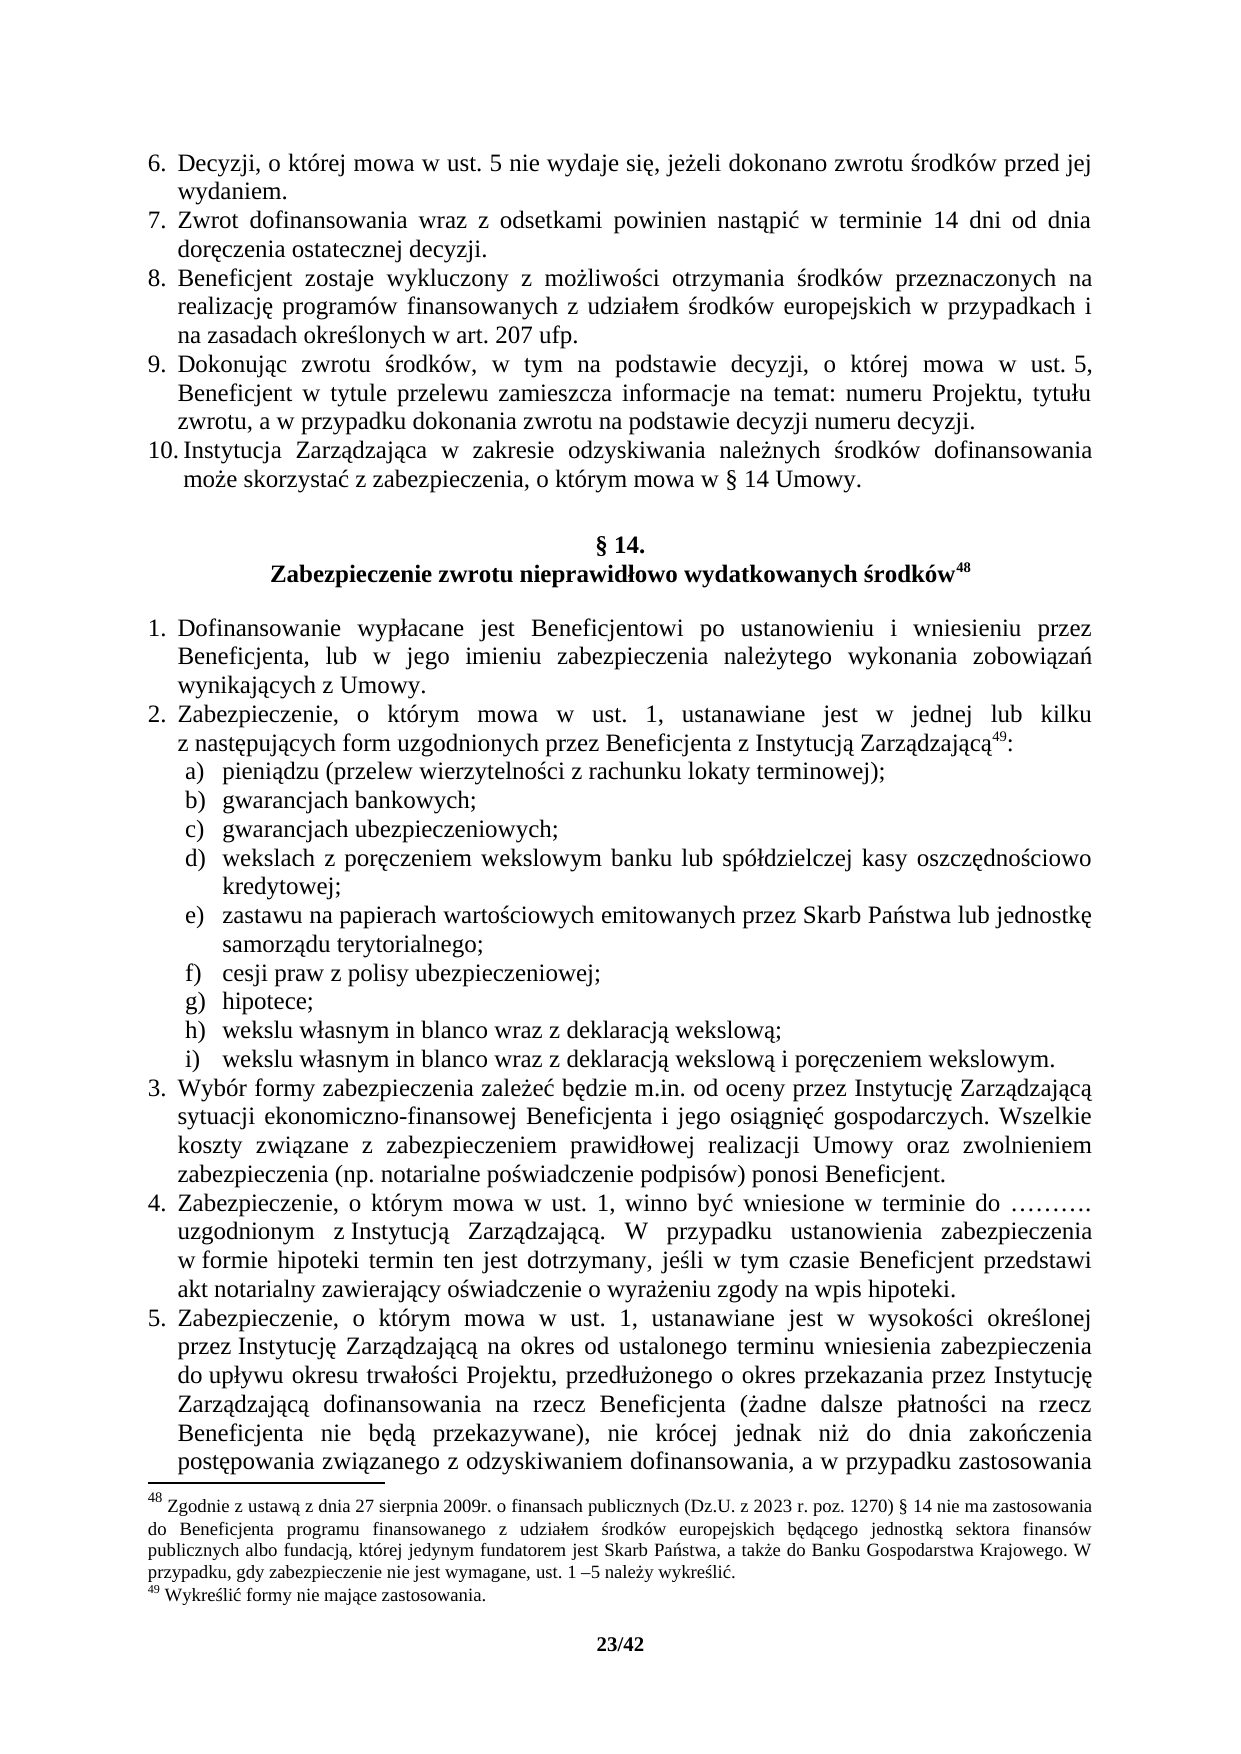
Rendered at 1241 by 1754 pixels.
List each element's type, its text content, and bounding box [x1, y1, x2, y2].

list Zabezpieczenie, o którym mowa w ust. 1, ustanawiane jest w jednej lub kilku z następujących form uzgodnionych przez Beneficjenta z Instytucją Zarządzającą: [148, 699, 1093, 756]
list Zwrot dofinansowania wraz z odsetkami powinien nastąpić w terminie 14 dni od dnia doręczenia ostatecznej decyzji. [148, 205, 1093, 263]
list Beneficjent zostaje wykluczony z możliwości otrzymania środków przeznaczonych na realizację programów finansowanych z udziałem środków europejskich w przypadkach i na zasadach określonych w art. 207 ufp. [148, 263, 1093, 349]
list hipotece; [185, 986, 1093, 1015]
list Instytucja Zarządzająca w zakresie odzyskiwania należnych środków dofinansowania może skorzystać z zabezpieczenia, o którym mowa w § 14 Umowy. [148, 435, 1093, 493]
text § 14. Zabezpieczenie zwrotu nieprawidłowo wydatkowanych środków [148, 530, 1093, 588]
list Zabezpieczenie, o którym mowa w ust. 1, winno być wniesione w terminie do ………. uzgodnionym z Instytucją Zarządzającą. W przypadku ustanowienia zabezpieczenia w formie hipoteki termin ten jest dotrzymany, jeśli w tym czasie Beneficjent przedstawi akt notarialny zawierający oświadczenie o wyrażeniu zgody na wpis hipoteki. [148, 1188, 1093, 1303]
list wekslu własnym in blanco wraz z deklaracją wekslową i poręczeniem wekslowym. [185, 1044, 1093, 1073]
list pieniądzu (przelew wierzytelności z rachunku lokaty terminowej); [185, 756, 1093, 785]
list wekslach z poręczeniem wekslowym banku lub spółdzielczej kasy oszczędnościowo kredytowej; [185, 843, 1093, 900]
list gwarancjach ubezpieczeniowych; [185, 814, 1093, 843]
list Decyzji, o której mowa w ust. 5 nie wydaje się, jeżeli dokonano zwrotu środków przed jej wydaniem. [148, 148, 1093, 205]
list Dokonując zwrotu środków, w tym na podstawie decyzji, o której mowa w ust. 5, Beneficjent w tytule przelewu zamieszcza informacje na temat: numeru Projektu, tytułu zwrotu, a w przypadku dokonania zwrotu na podstawie decyzji numeru decyzji. [148, 349, 1093, 435]
list zastawu na papierach wartościowych emitowanych przez Skarb Państwa lub jednostkę samorządu terytorialnego; [185, 900, 1093, 958]
list Wybór formy zabezpieczenia zależeć będzie m.in. od oceny przez Instytucję Zarządzającą sytuacji ekonomiczno-finansowej Beneficjenta i jego osiągnięć gospodarczych. Wszelkie koszty związane z zabezpieczeniem prawidłowej realizacji Umowy oraz zwolnieniem zabezpieczenia (np. notarialne poświadczenie podpisów) ponosi Beneficjent. [148, 1073, 1093, 1188]
list gwarancjach bankowych; [185, 785, 1093, 814]
list wekslu własnym in blanco wraz z deklaracją wekslową; [185, 1015, 1093, 1044]
list cesji praw z polisy ubezpieczeniowej; [185, 958, 1093, 986]
list Dofinansowanie wypłacane jest Beneficjentowi po ustanowieniu i wniesieniu przez Beneficjenta, lub w jego imieniu zabezpieczenia należytego wykonania zobowiązań wynikających z Umowy. [148, 613, 1093, 699]
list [148, 1303, 1093, 1475]
